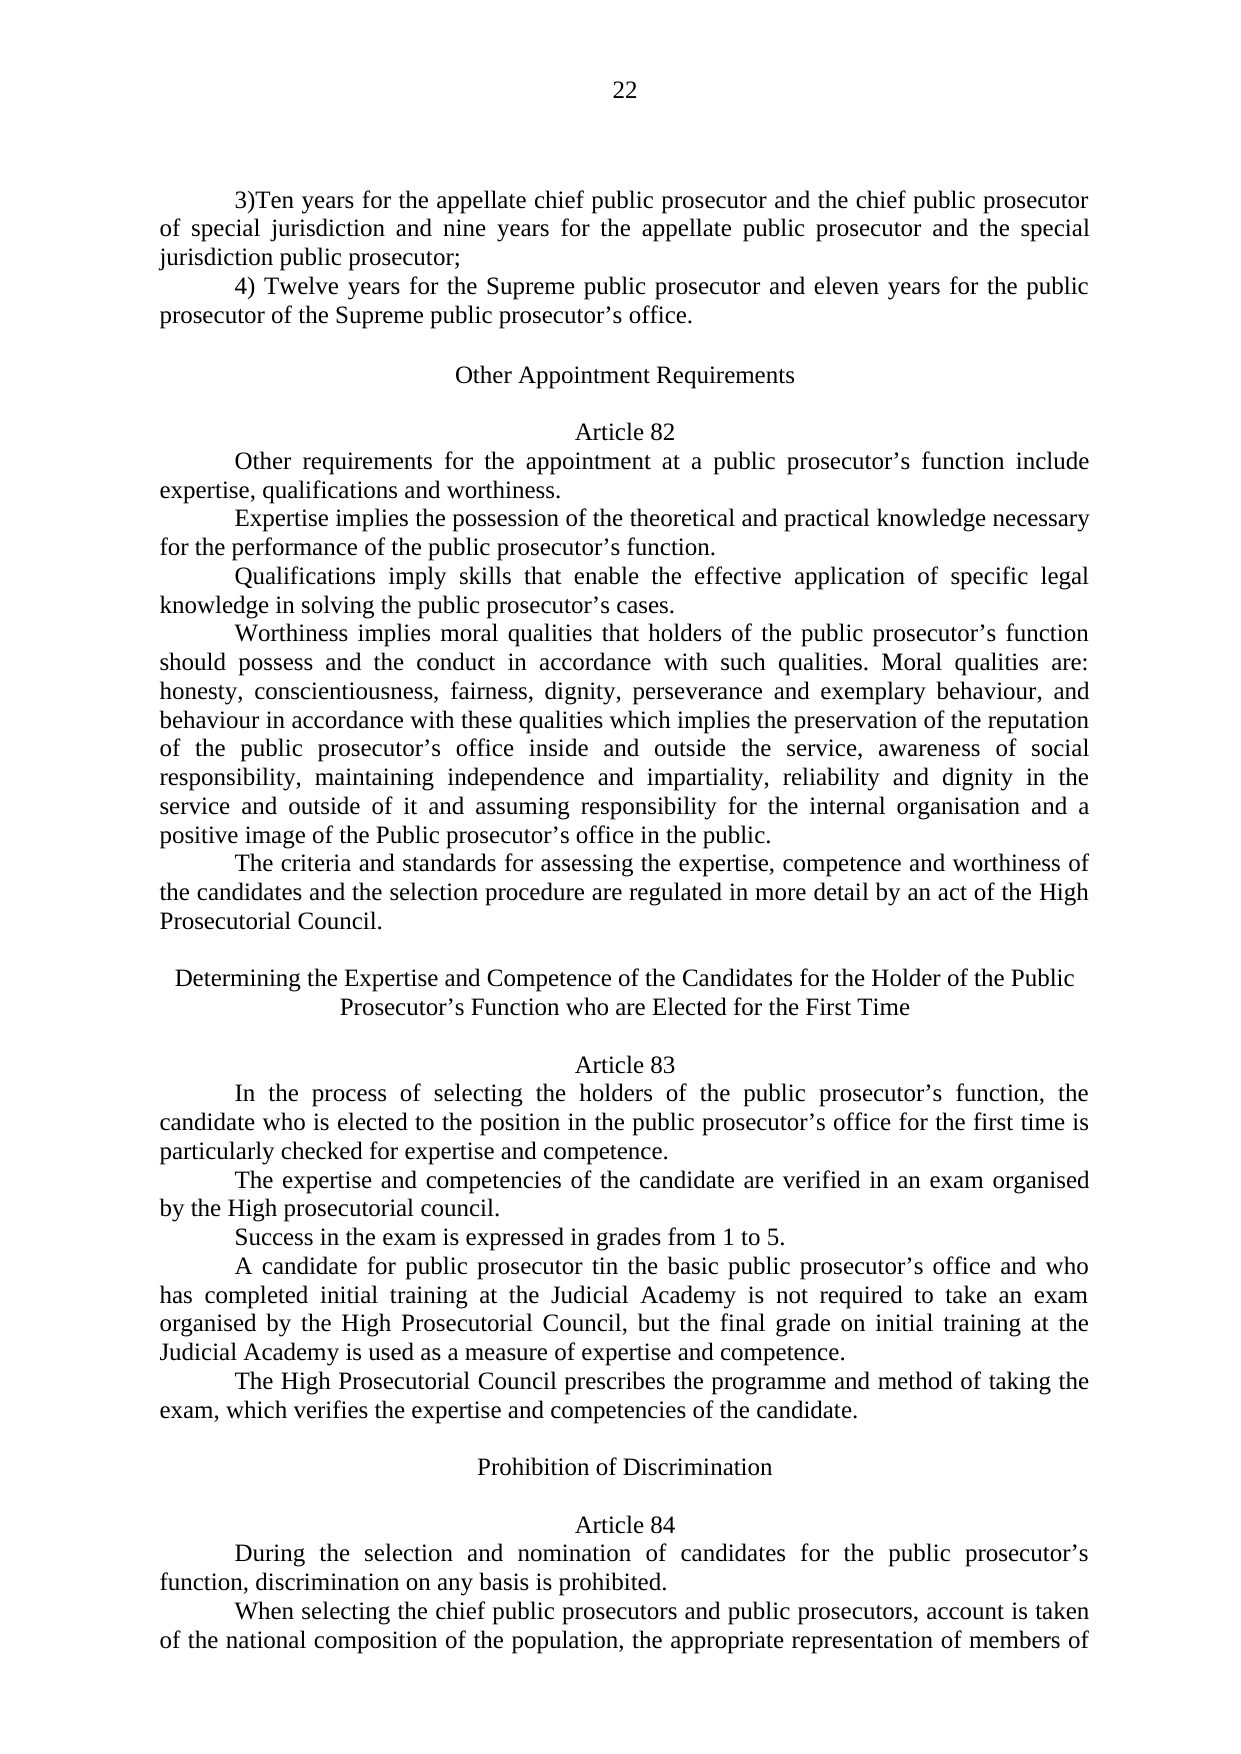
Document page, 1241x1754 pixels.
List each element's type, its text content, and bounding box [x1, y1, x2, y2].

text Success in the exam is expressed in grades from 1 to 5. [159, 1222, 1090, 1251]
text Prohibition of Discrimination [159, 1452, 1090, 1481]
text The High Prosecutorial Council prescribes the programme and method of taking the exam, which verifies the expertise and competencies of the candidate. [159, 1366, 1090, 1423]
text Qualifications imply skills that enable the effective application of specific legal knowledge in solving the public prosecutor’s cases. [159, 561, 1090, 618]
text 4) Twelve years for the Supreme public prosecutor and eleven years for the public prosecutor of the Supreme public prosecutor’s office. [159, 271, 1090, 328]
text In the process of selecting the holders of the public prosecutor’s function, the candidate who is elected to the position in the public prosecutor’s office for the first time is particularly checked for expertise and competence. [159, 1078, 1090, 1165]
text Worthiness implies moral qualities that holders of the public prosecutor’s function should possess and the conduct in accordance with such qualities. Moral qualities are: honesty, conscientiousness, fairness, dignity, perseverance and exemplary behaviour, and behaviour in accordance with these qualities which implies the preservation of the reputation of the public prosecutor’s office inside and outside the service, awareness of social responsibility, maintaining independence and impartiality, reliability and dignity in the service and outside of it and assuming responsibility for the internal organisation and a positive image of the Public prosecutor’s office in the public. [159, 618, 1090, 848]
text Article 82 [159, 417, 1090, 446]
text During the selection and nomination of candidates for the public prosecutor’s function, discrimination on any basis is prohibited. [159, 1538, 1090, 1596]
text A candidate for public prosecutor tin the basic public prosecutor’s office and who has completed initial training at the Judicial Academy is not required to take an exam organised by the High Prosecutorial Council, but the final grade on initial training at the Judicial Academy is used as a measure of expertise and competence. [159, 1251, 1090, 1366]
text 3)Ten years for the appellate chief public prosecutor and the chief public prosecutor of special jurisdiction and nine years for the appellate public prosecutor and the special jurisdiction public prosecutor; [159, 185, 1090, 271]
text The criteria and standards for assessing the expertise, competence and worthiness of the candidates and the selection procedure are regulated in more detail by an act of the High Prosecutorial Council. [159, 848, 1090, 935]
text The expertise and competencies of the candidate are verified in an exam organised by the High prosecutorial council. [159, 1165, 1090, 1222]
text Other requirements for the appointment at a public prosecutor’s function include expertise, qualifications and worthiness. [159, 446, 1090, 503]
text Article 83 [159, 1050, 1090, 1078]
text Other Appointment Requirements [159, 360, 1090, 388]
text Determining the Expertise and Competence of the Candidates for the Holder of the Public Prosecutor’s Function who are Elected for the First Time [159, 963, 1090, 1021]
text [159, 1596, 1090, 1653]
text Expertise implies the possession of the theoretical and practical knowledge necessary for the performance of the public prosecutor’s function. [159, 503, 1090, 561]
text Article 84 [159, 1510, 1090, 1538]
